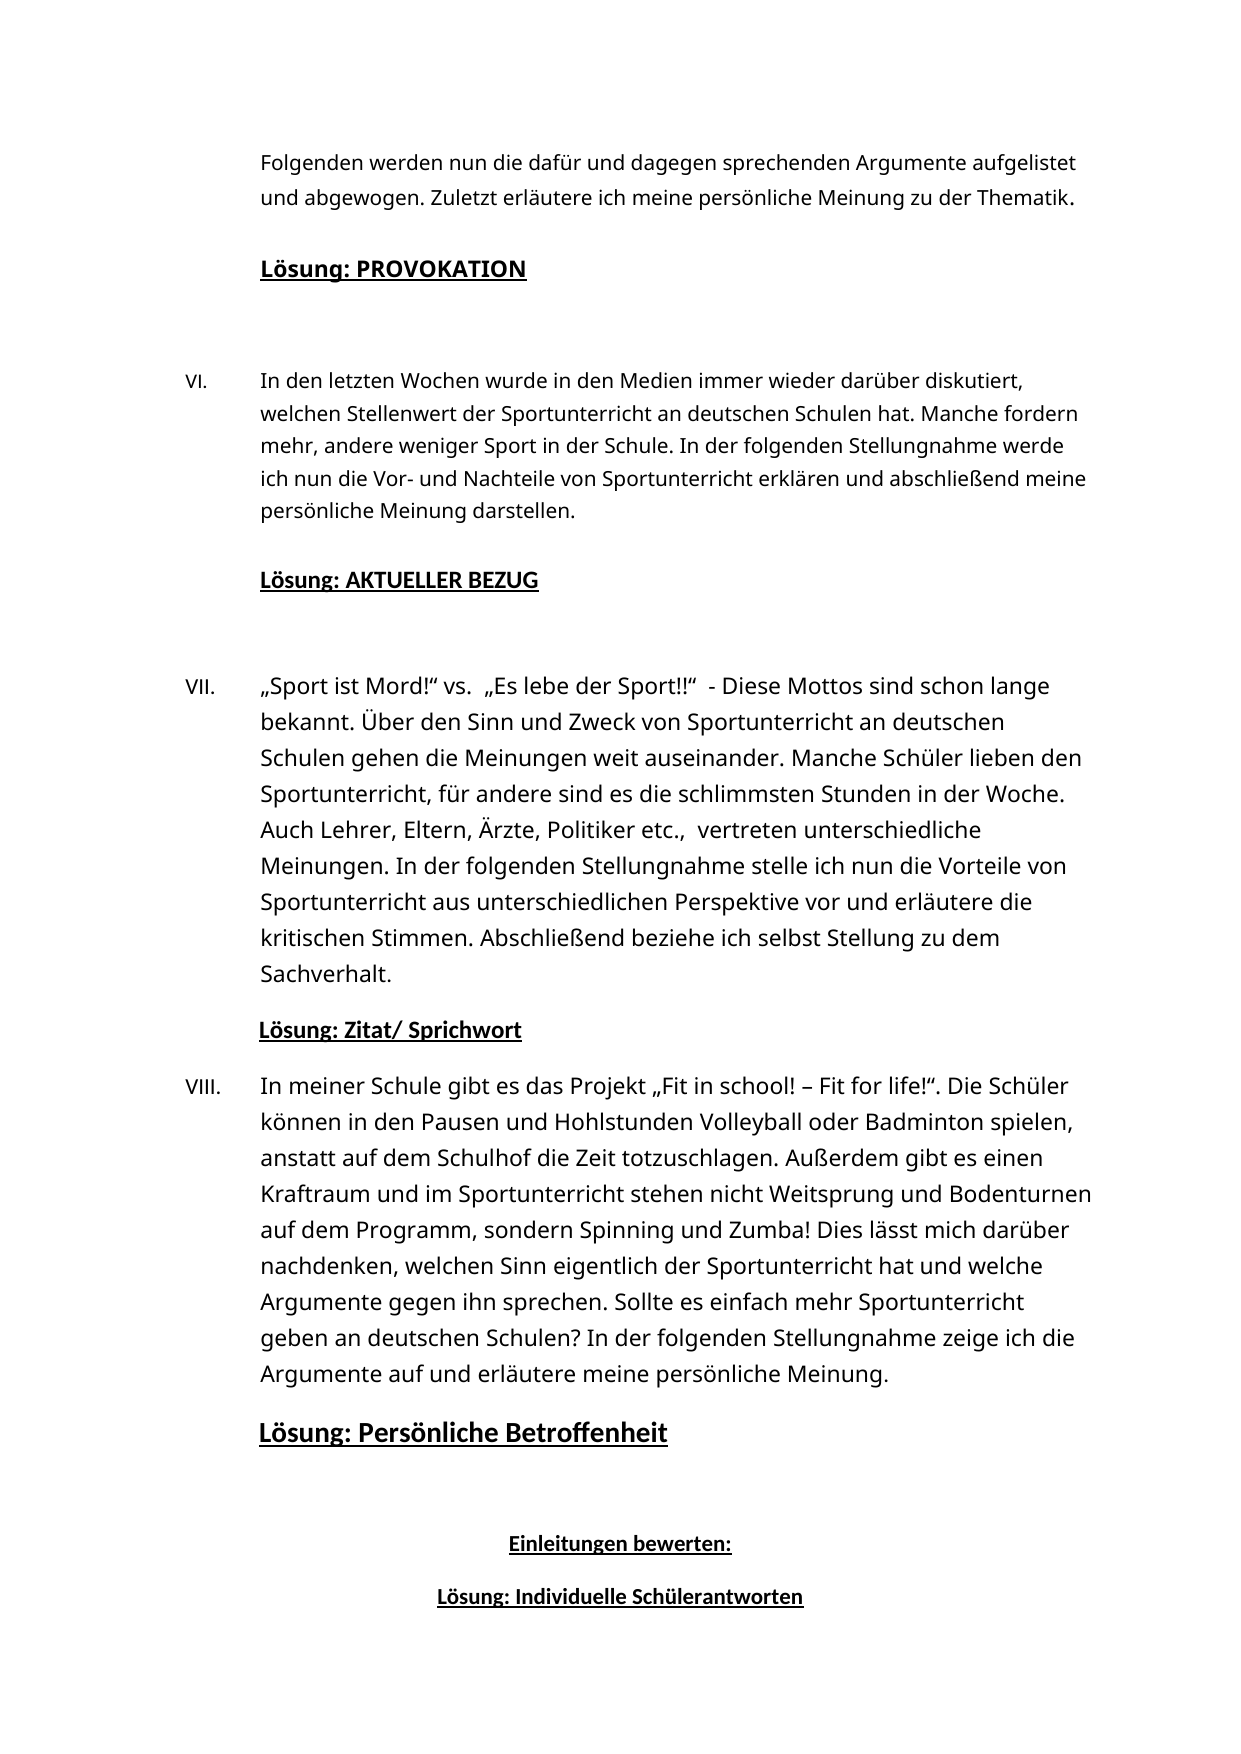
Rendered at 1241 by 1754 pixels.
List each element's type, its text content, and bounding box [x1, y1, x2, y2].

text Lösung: Individuelle Schülerantworten [148, 1582, 1093, 1610]
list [185, 148, 1093, 212]
list Lösung: AKTUELLER BEZUG [260, 564, 1093, 595]
text Lösung: Persönliche Betroffenheit [185, 1414, 1093, 1450]
text Lösung: Zitat/ Sprichwort [185, 1014, 1093, 1045]
list „Sport ist Mord!“ vs. „Es lebe der Sport!!“ - Diese Mottos sind schon lange bekannt. Über den Sinn und Zweck von Sportunterricht an deutschen Schulen gehen die Meinungen weit auseinander. Manche Schüler lieben den Sportunterricht, für andere sind es die schlimmsten Stunden in der Woche. Auch Lehrer, Eltern, Ärzte, Politiker etc., vertreten unterschiedliche Meinungen. In der folgenden Stellungnahme stelle ich nun die Vorteile von Sportunterricht aus unterschiedlichen Perspektive vor und erläutere die kritischen Stimmen. Abschließend beziehe ich selbst Stellung zu dem Sachverhalt. [185, 670, 1093, 989]
text Einleitungen bewerten: [148, 1529, 1093, 1557]
list In den letzten Wochen wurde in den Medien immer wieder darüber diskutiert, welchen Stellenwert der Sportunterricht an deutschen Schulen hat. Manche fordern mehr, andere weniger Sport in der Schule. In der folgenden Stellungnahme werde ich nun die Vor- und Nachteile von Sportunterricht erklären und abschließend meine persönliche Meinung darstellen. [185, 366, 1093, 525]
list In meiner Schule gibt es das Projekt „Fit in school! – Fit for life!“. Die Schüler können in den Pausen und Hohlstunden Volleyball oder Badminton spielen, anstatt auf dem Schulhof die Zeit totzuschlagen. Außerdem gibt es einen Kraftraum und im Sportunterricht stehen nicht Weitsprung und Bodenturnen auf dem Programm, sondern Spinning und Zumba! Dies lässt mich darüber nachdenken, welchen Sinn eigentlich der Sportunterricht hat und welche Argumente gegen ihn sprechen. Sollte es einfach mehr Sportunterricht geben an deutschen Schulen? In der folgenden Stellungnahme zeige ich die Argumente auf und erläutere meine persönliche Meinung. [185, 1070, 1093, 1389]
list Lösung: PROVOKATION [260, 253, 1093, 284]
